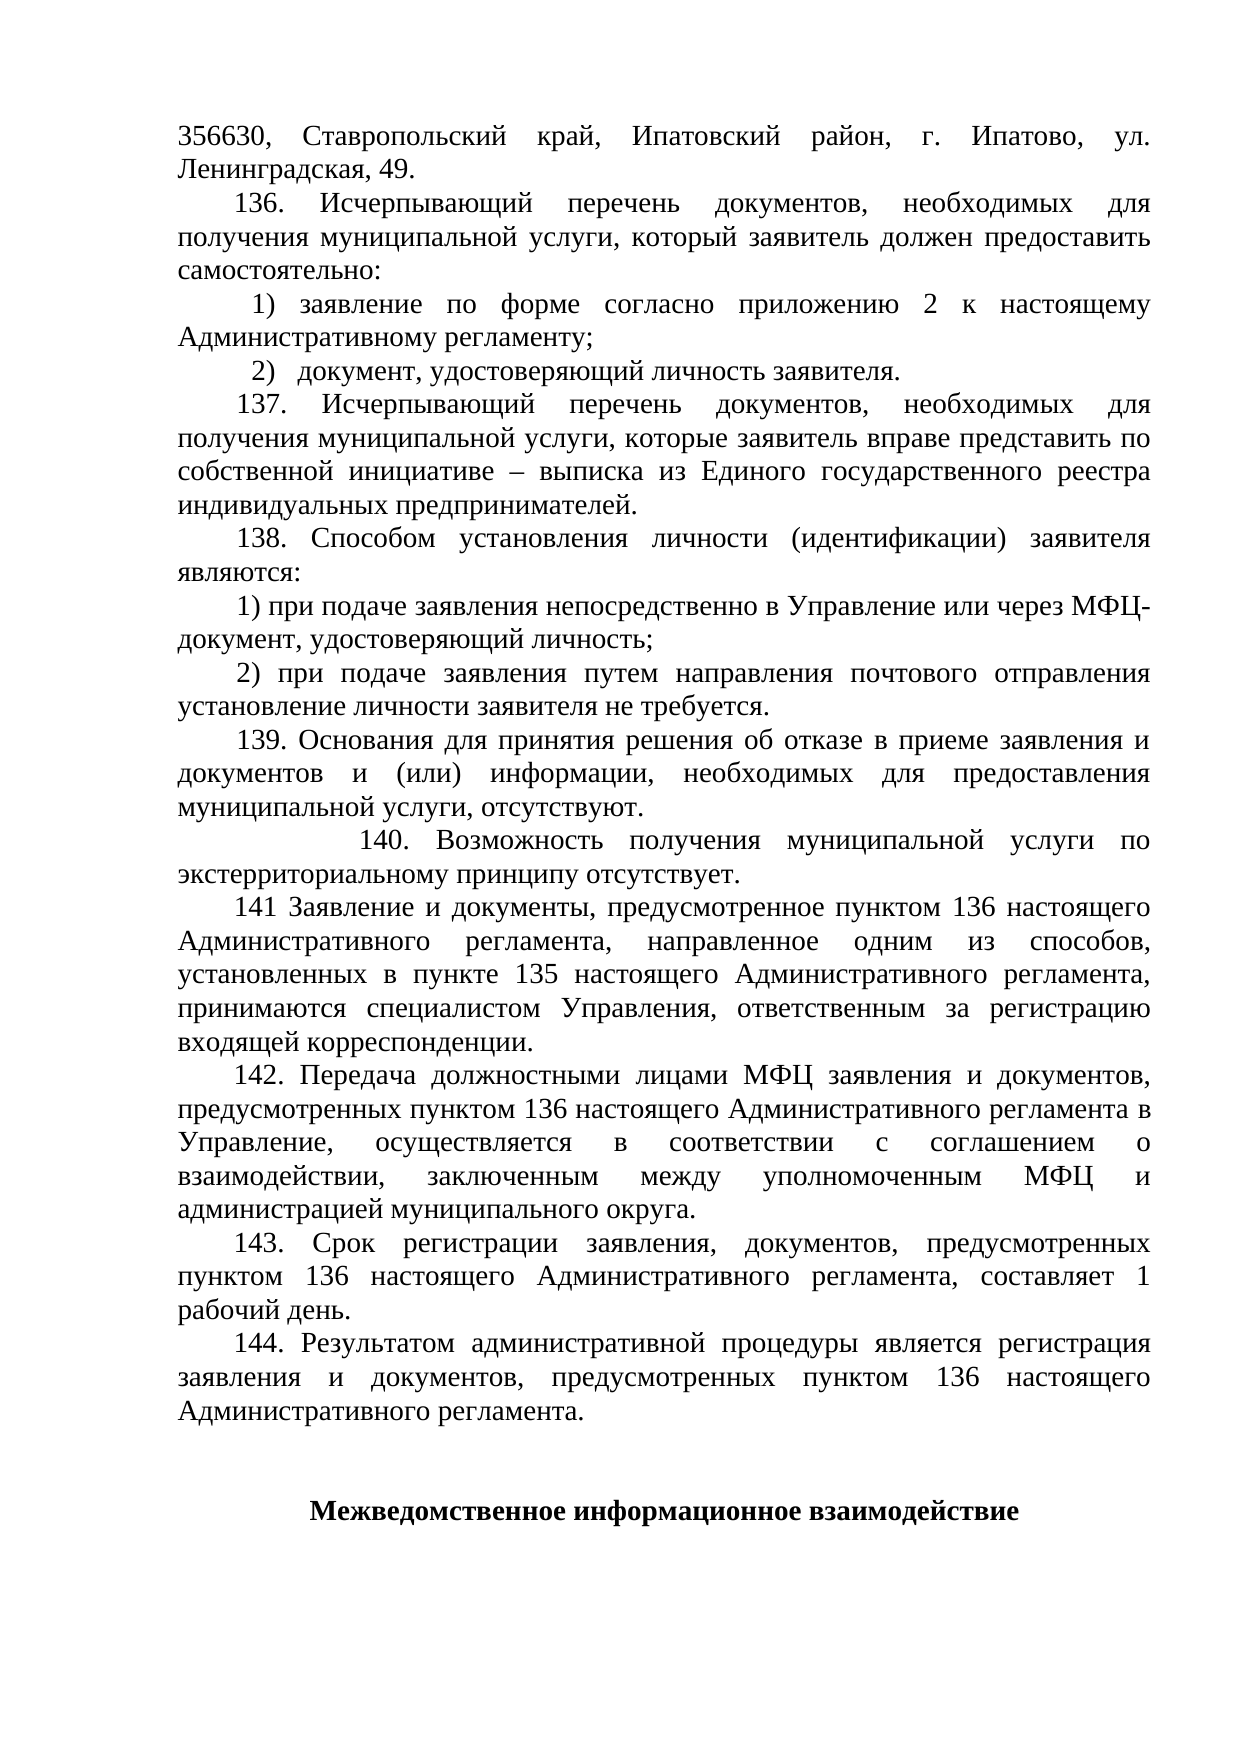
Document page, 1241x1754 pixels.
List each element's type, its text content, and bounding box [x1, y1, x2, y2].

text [177, 118, 1152, 185]
text 141 Заявление и документы, предусмотренное пунктом 136 настоящего Административного регламента, направленное одним из способов, установленных в пункте 135 настоящего Административного регламента, принимаются специалистом Управления, ответственным за регистрацию входящей корреспонденции. [177, 889, 1152, 1057]
text 138. Способом установления личности (идентификации) заявителя являются: [177, 521, 1152, 588]
text 142. Передача должностными лицами МФЦ заявления и документов, предусмотренных пунктом 136 настоящего Административного регламента в Управление, осуществляется в соответствии с соглашением о взаимодействии, заключенным между уполномоченным МФЦ и администрацией муниципального округа. [177, 1057, 1152, 1225]
text 139. Основания для принятия решения об отказе в приеме заявления и документов и (или) информации, необходимых для предоставления муниципальной услуги, отсутствуют. [177, 722, 1152, 822]
text 2) документ, удостоверяющий личность заявителя. [177, 353, 1152, 386]
text 143. Срок регистрации заявления, документов, предусмотренных пунктом 136 настоящего Административного регламента, составляет 1 рабочий день. [177, 1225, 1152, 1326]
text Межведомственное информационное взаимодействие [177, 1493, 1152, 1527]
text 144. Результатом административной процедуры является регистрация заявления и документов, предусмотренных пунктом 136 настоящего Административного регламента. [177, 1326, 1152, 1426]
text 136. Исчерпывающий перечень документов, необходимых для получения муниципальной услуги, который заявитель должен предоставить самостоятельно: [177, 185, 1152, 286]
text 2) при подаче заявления путем направления почтового отправления установление личности заявителя не требуется. [177, 655, 1152, 722]
text 1) при подаче заявления непосредственно в Управление или через МФЦ- документ, удостоверяющий личность; [177, 588, 1152, 655]
text 137. Исчерпывающий перечень документов, необходимых для получения муниципальной услуги, которые заявитель вправе представить по собственной инициативе – выписка из Единого государственного реестра индивидуальных предпринимателей. [177, 386, 1152, 521]
text 140. Возможность получения муниципальной услуги по экстерриториальному принципу отсутствует. [177, 822, 1152, 889]
text 1) заявление по форме согласно приложению 2 к настоящему Административному регламенту; [177, 286, 1152, 353]
